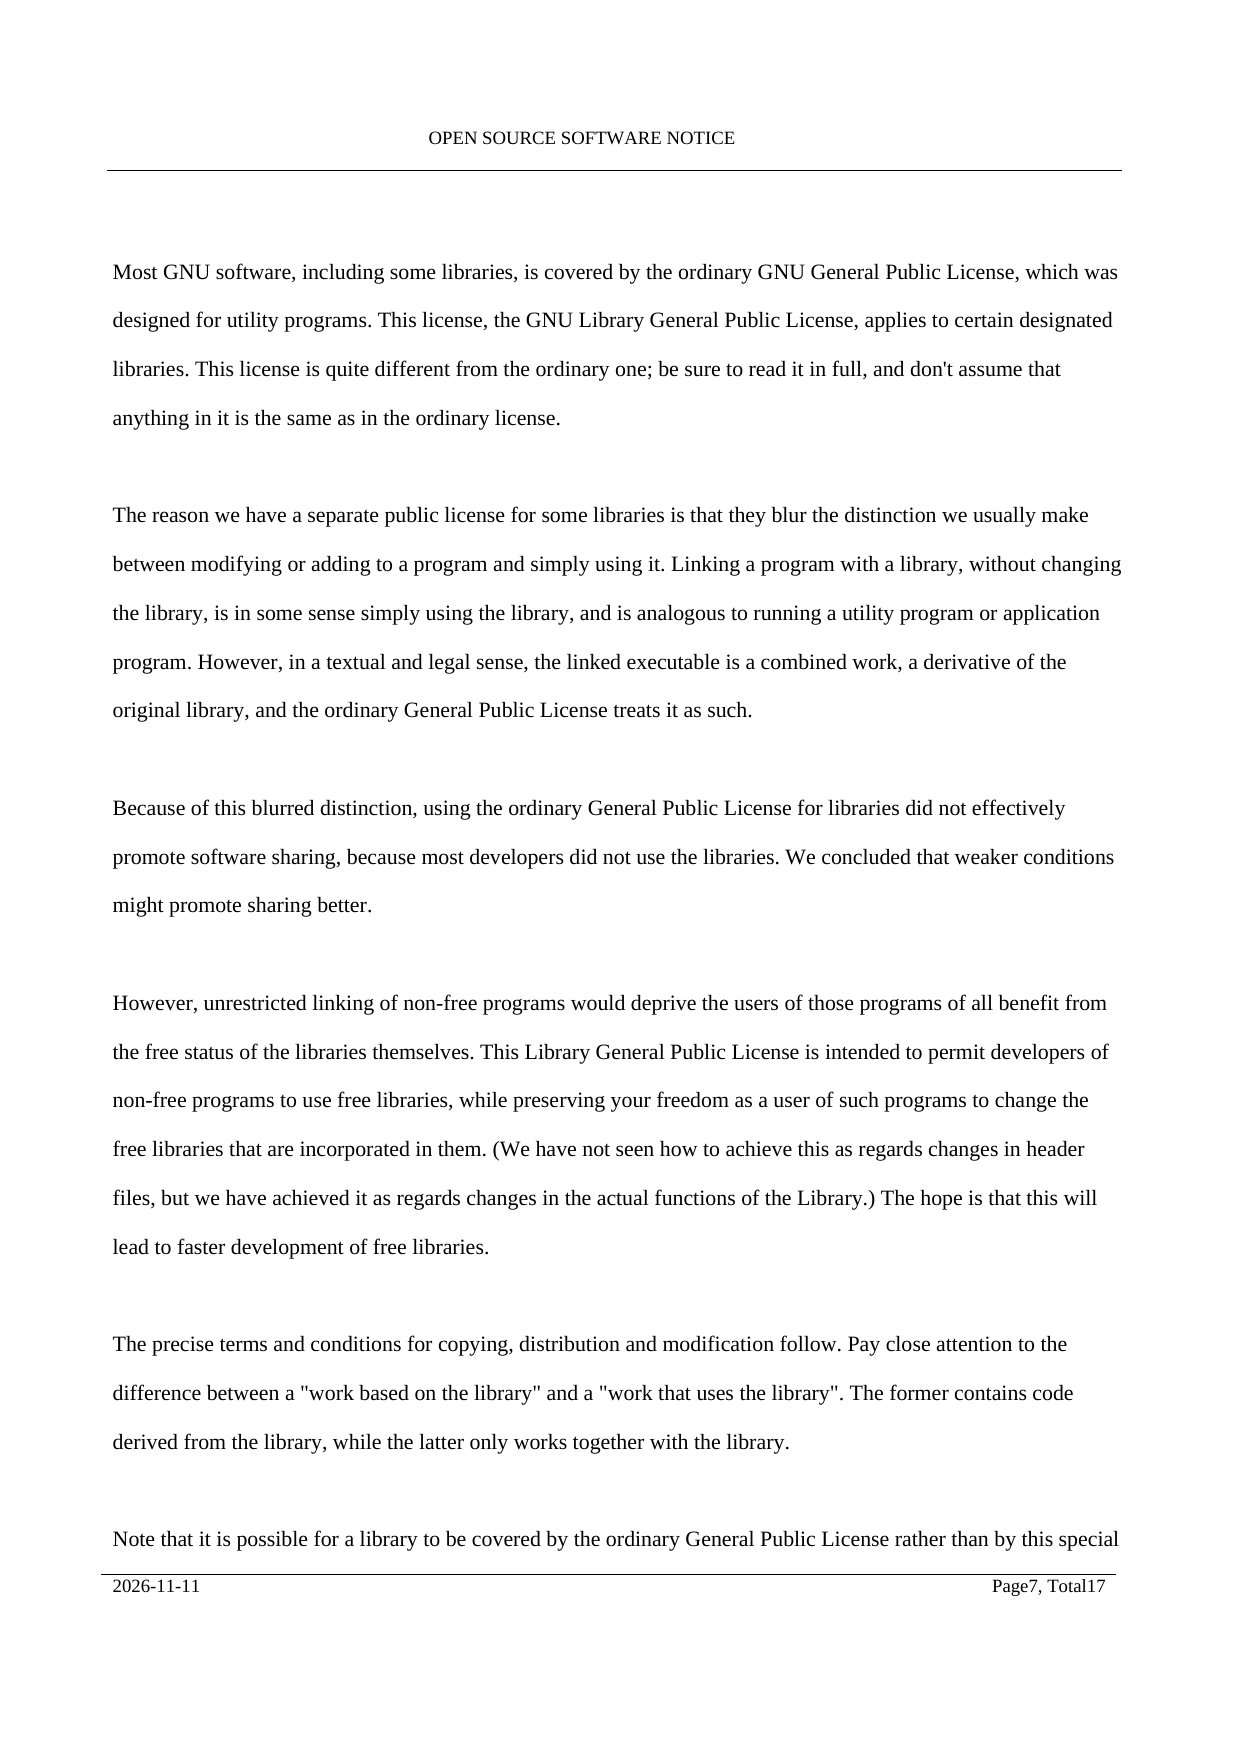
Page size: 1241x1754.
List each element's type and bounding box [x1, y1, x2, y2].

text [112, 206, 1128, 1555]
